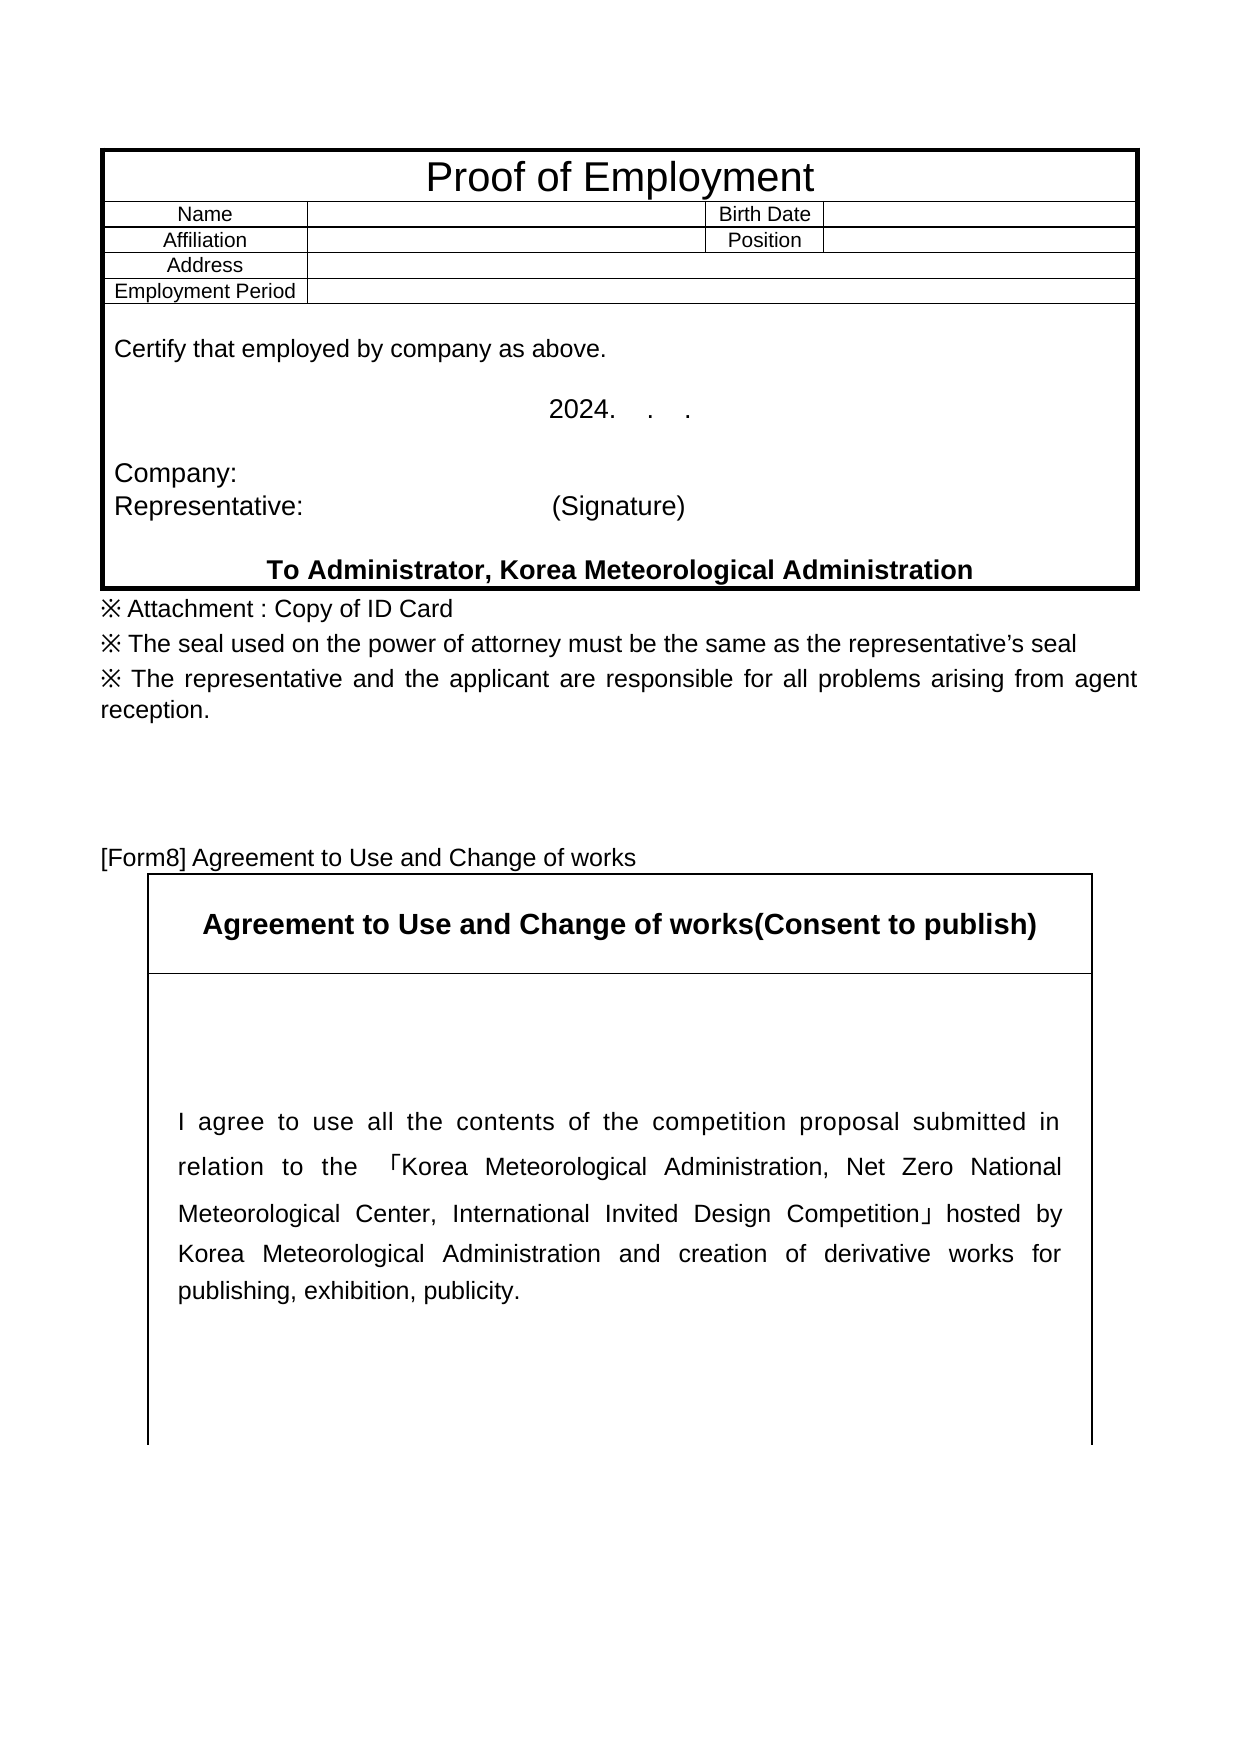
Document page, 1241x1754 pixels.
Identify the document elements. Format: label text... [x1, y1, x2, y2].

table_cell [824, 228, 1135, 252]
text ※ The seal used on the power of attorney must be the same as the representative’s seal [100, 626, 1140, 660]
table_cell I agree to use all the contents of the competition proposal submitted in relation to the 「Korea Meteorological Administration, Net Zero National Meteorological Center, International Invited Design Competition」hosted by Korea Meteorological Administration and creation of derivative works for publishing, exhibition, publicity. [149, 974, 1091, 1445]
table_cell Birth Date [706, 202, 823, 226]
text [Form8] Agreement to Use and Change of works [100, 843, 1140, 872]
table_cell [308, 279, 1135, 303]
table_cell Address [105, 253, 307, 278]
table_header Agreement to Use and Change of works(Consent to publish) [149, 875, 1091, 973]
text ※ Attachment : Copy of ID Card [100, 591, 1140, 625]
table_cell Employment Period [105, 279, 307, 303]
table_cell [308, 202, 705, 226]
table_cell [308, 228, 705, 252]
text ※ The representative and the applicant are responsible for all problems arising from agent reception. [100, 661, 1140, 724]
table_cell Certify that employed by company as above. 2024. . . Company: Representative: (Signature) To Administrator, Korea Meteorological Administration [105, 304, 1135, 586]
table_cell Position [706, 228, 823, 252]
table_cell Affiliation [105, 228, 307, 252]
table_header Proof of Employment [105, 152, 1135, 201]
table_cell [308, 253, 1135, 278]
table_cell [824, 202, 1135, 226]
table_cell Name [105, 202, 307, 226]
